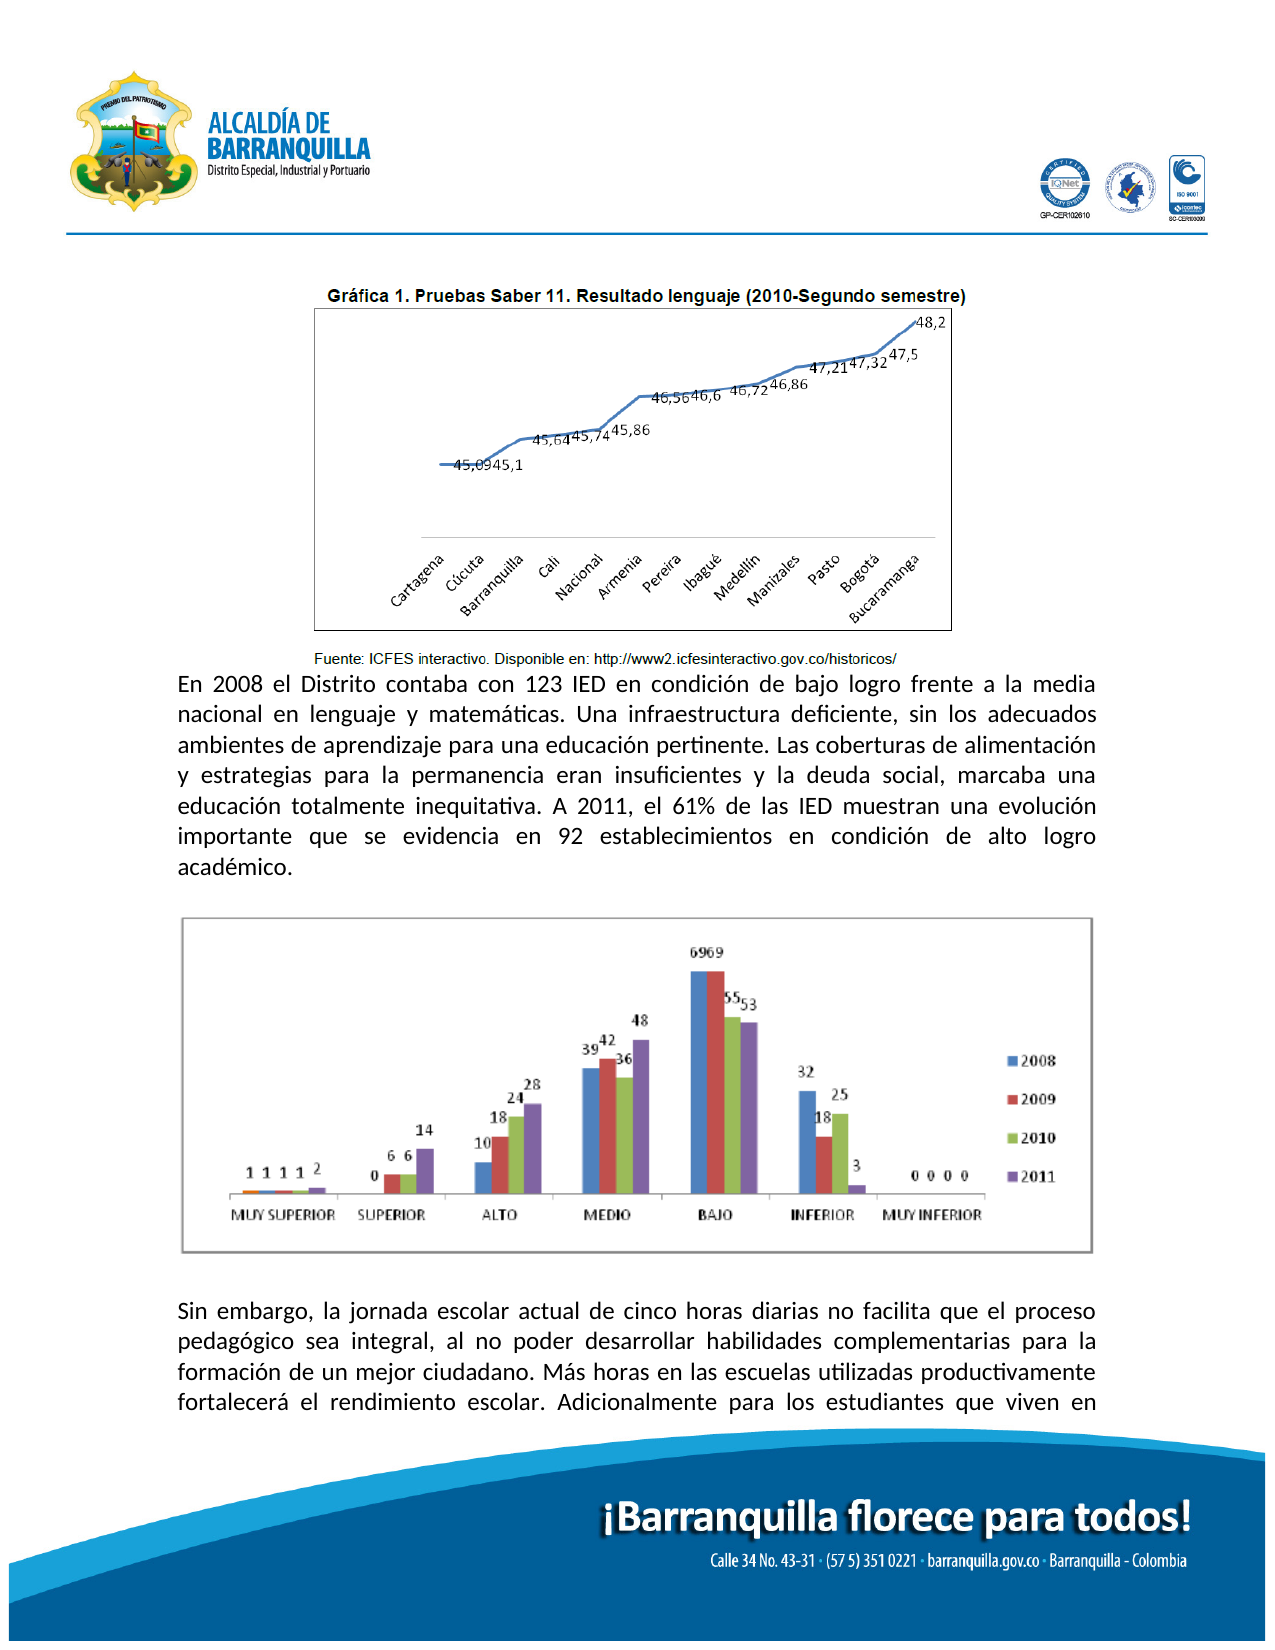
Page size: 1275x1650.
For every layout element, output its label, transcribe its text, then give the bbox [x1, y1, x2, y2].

picture [8, 4, 1264, 296]
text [177, 1295, 1098, 1417]
text En 2008 el Distrito contaba con 123 IED en condición de bajo logro frente a la media nacional en lenguaje y matemáticas. Una infraestructura deficiente, sin los adecuados ambientes de aprendizaje para una educación pertinente. Las coberturas de alimentación y estrategias para la permanencia eran insuficientes y la deuda social, marcaba una educación totalmente inequitativa. A 2011, el 61% de las IED muestran una evolución importante que se evidencia en 92 establecimientos en condición de alto logro académico. [177, 668, 1098, 881]
picture [8, 1331, 1266, 1641]
